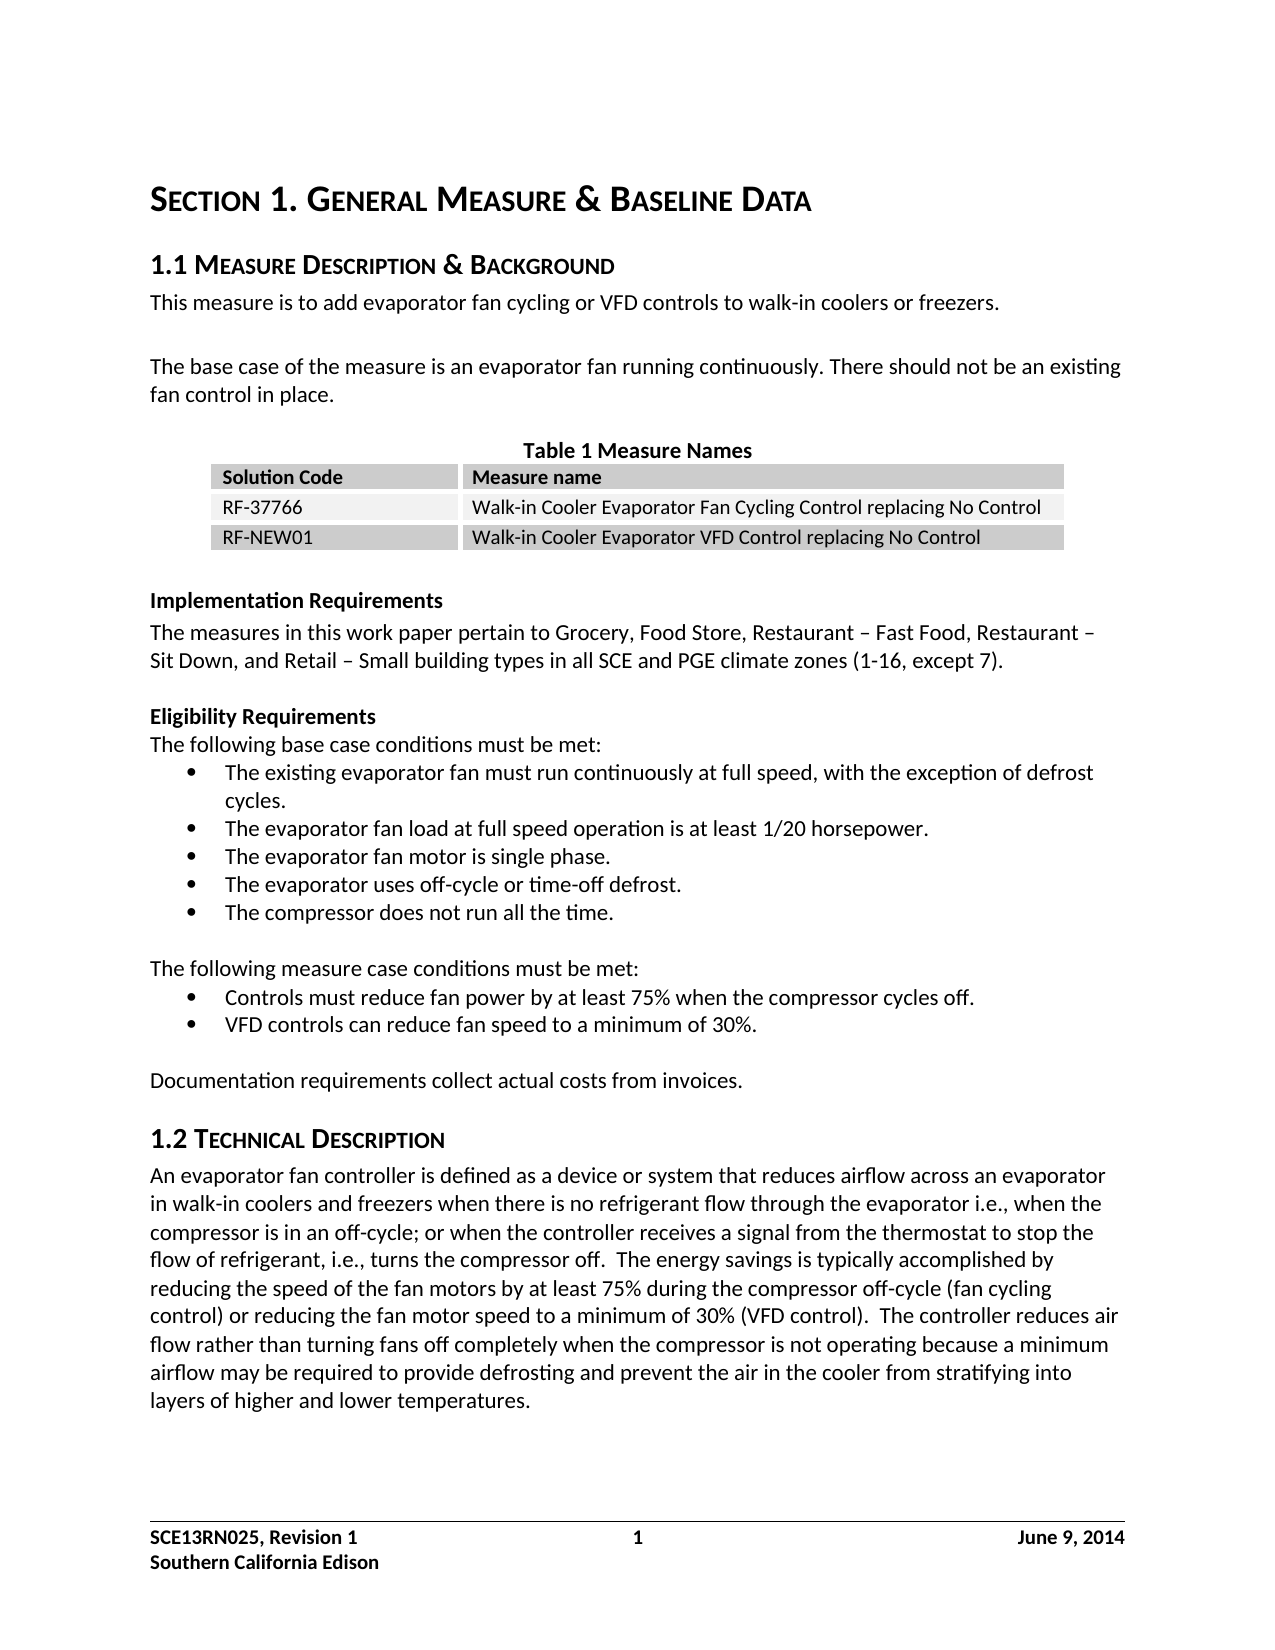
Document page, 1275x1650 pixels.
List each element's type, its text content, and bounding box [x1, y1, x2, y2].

text The base case of the measure is an evaporator fan running continuously. There should not be an existing fan control in place. [150, 352, 1125, 408]
text Eligibility Requirements [150, 702, 1125, 730]
text Implementation Requirements [150, 586, 1125, 614]
subtitle 1.1 Measure Description & Background [150, 246, 1125, 281]
text The measures in this work paper pertain to Grocery, Food Store, Restaurant – Fast Food, Restaurant – Sit Down, and Retail – Small building types in all SCE and PGE climate zones (1-16, except 7). [150, 618, 1125, 674]
text An evaporator fan controller is defined as a device or system that reduces airflow across an evaporator in walk-in coolers and freezers when there is no refrigerant flow through the evaporator i.e., when the compressor is in an off-cycle; or when the controller receives a signal from the thermostat to stop the flow of refrigerant, i.e., turns the compressor off. The energy savings is typically accomplished by reducing the speed of the fan motors by at least 75% during the compressor off-cycle (fan cycling control) or reducing the fan motor speed to a minimum of 30% (VFD control). The controller reduces air flow rather than turning fans off completely when the compressor is not operating because a minimum airflow may be required to provide defrosting and prevent the air in the cooler from stratifying into layers of higher and lower temperatures. [150, 1162, 1125, 1414]
text Table 1 Measure Names [150, 436, 1125, 464]
subtitle 1.2 Technical Description [150, 1120, 1125, 1155]
text Documentation requirements collect actual costs from invoices. [150, 1067, 1125, 1095]
table_cell Walk-in Cooler Evaporator Fan Cycling Control replacing No Control [463, 494, 1064, 520]
table_cell RF-NEW01 [211, 525, 458, 550]
table_cell RF-37766 [211, 494, 458, 520]
list VFD controls can reduce fan speed to a minimum of 30%. [187, 1011, 1125, 1039]
list The evaporator fan load at full speed operation is at least 1/20 horsepower. [187, 814, 1125, 842]
text The following measure case conditions must be met: [150, 954, 1125, 983]
table_header Solution Code [211, 464, 458, 489]
list Controls must reduce fan power by at least 75% when the compressor cycles off. [187, 983, 1125, 1011]
list The existing evaporator fan must run continuously at full speed, with the exception of defrost cycles. [187, 758, 1125, 814]
list The evaporator fan motor is single phase. [187, 842, 1125, 871]
list The compressor does not run all the time. [187, 898, 1125, 927]
list The evaporator uses off-cycle or time-off defrost. [187, 871, 1125, 898]
table_header Measure name [463, 464, 1064, 489]
table_cell Walk-in Cooler Evaporator VFD Control replacing No Control [463, 525, 1064, 550]
text The following base case conditions must be met: [150, 730, 1125, 758]
text This measure is to add evaporator fan cycling or VFD controls to walk-in coolers or freezers. [150, 288, 1125, 316]
subtitle Section 1. General Measure & Baseline Data [150, 175, 1125, 221]
